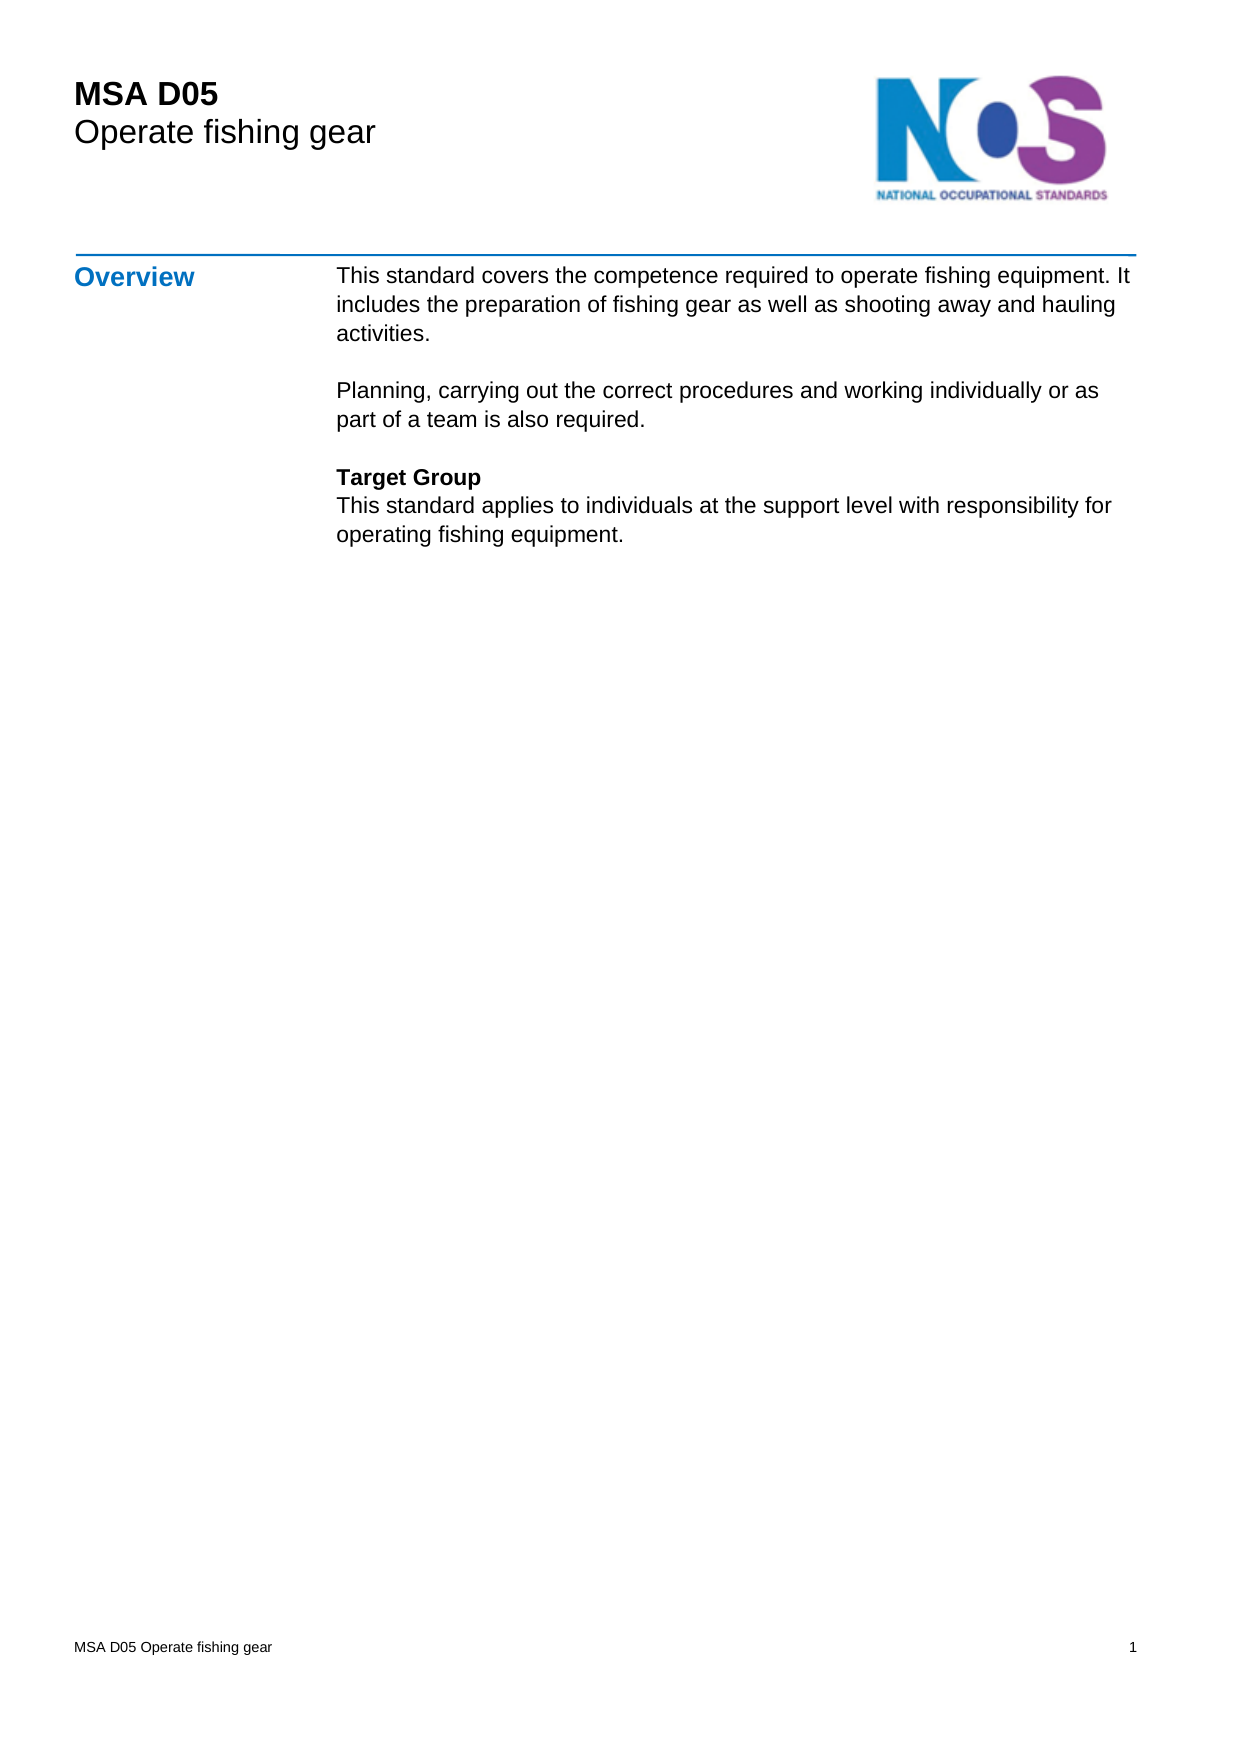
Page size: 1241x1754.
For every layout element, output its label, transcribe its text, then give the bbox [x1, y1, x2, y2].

picture [872, 73, 1118, 209]
table_header This standard covers the competence required to operate fishing equipment. It includes the preparation of fishing gear as well as shooting away and hauling activities. Planning, carrying out the correct procedures and working individually or as part of a team is also required. Target Group This standard applies to individuals at the support level with responsibility for operating fishing equipment. [325, 261, 1155, 606]
table_header [63, 261, 325, 606]
